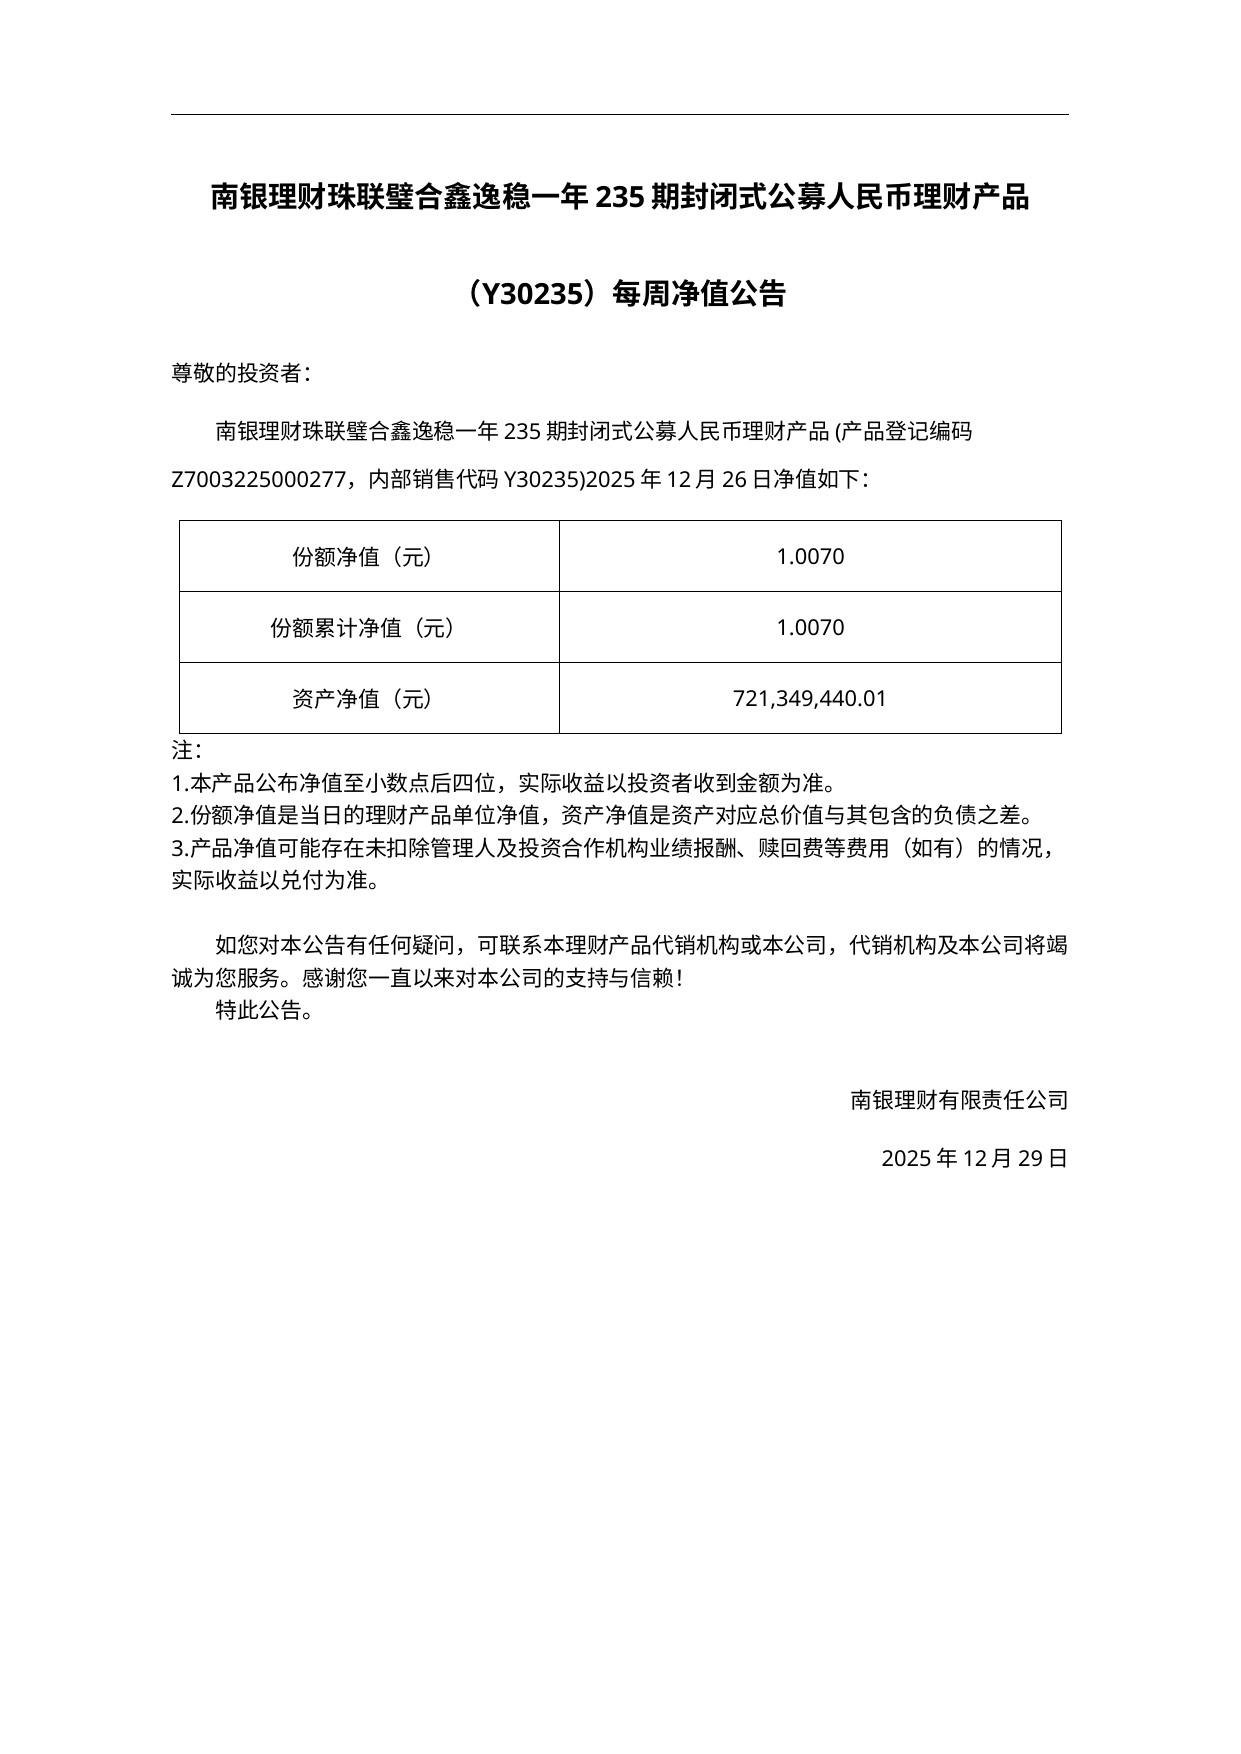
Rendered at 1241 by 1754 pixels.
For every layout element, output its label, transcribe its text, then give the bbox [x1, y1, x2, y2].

table_cell 721,349,440.01 [560, 663, 1061, 733]
table_cell 份额累计净值（元） [180, 592, 559, 662]
table_header 1.0070 [560, 521, 1061, 591]
text 1.本产品公布净值至小数点后四位，实际收益以投资者收到金额为准。 [171, 765, 1069, 798]
text 南银理财珠联璧合鑫逸稳一年235期封闭式公募人民币理财产品 (产品登记编码Z7003225000277，内部销售代码Y30235)2025年12月26日净值如下： [171, 413, 1069, 494]
text 尊敬的投资者： [171, 355, 1069, 388]
text 特此公告。 [171, 993, 1069, 1025]
table_cell 资产净值（元） [180, 663, 559, 733]
text 2.份额净值是当日的理财产品单位净值，资产净值是资产对应总价值与其包含的负债之差。 [171, 798, 1069, 830]
text 3.产品净值可能存在未扣除管理人及投资合作机构业绩报酬、赎回费等费用（如有）的情况，实际收益以兑付为准。 [171, 830, 1069, 895]
text 南银理财有限责任公司 [171, 1082, 1069, 1115]
table_cell 1.0070 [560, 592, 1061, 662]
text 南银理财珠联璧合鑫逸稳一年235期封闭式公募人民币理财产品（Y30235）每周净值公告 [171, 162, 1069, 324]
table_header 份额净值（元） [180, 521, 559, 591]
text 如您对本公告有任何疑问，可联系本理财产品代销机构或本公司，代销机构及本公司将竭诚为您服务。感谢您一直以来对本公司的支持与信赖！ [171, 928, 1069, 993]
text 注： [171, 733, 1069, 765]
text 2025年12月29日 [171, 1140, 1069, 1173]
